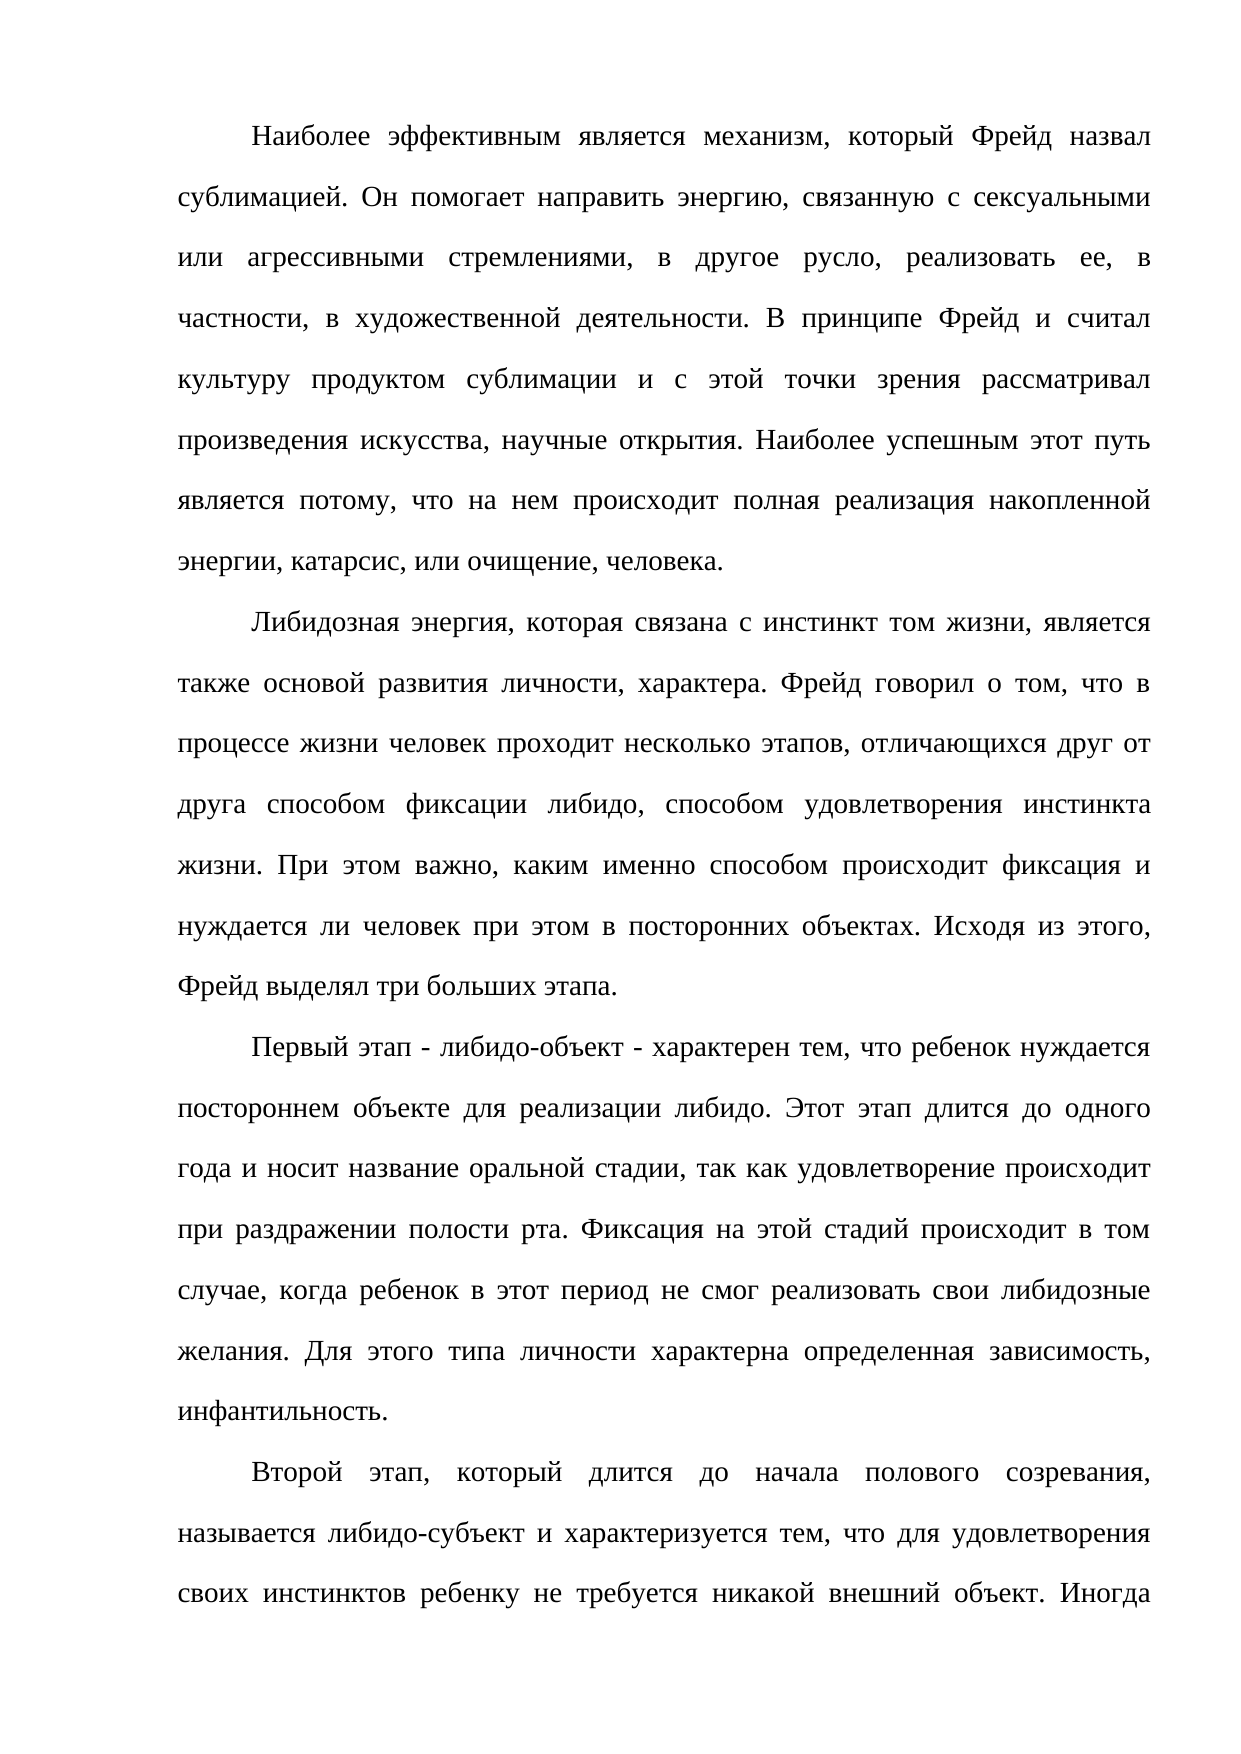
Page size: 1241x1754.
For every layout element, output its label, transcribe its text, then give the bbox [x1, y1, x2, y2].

text Либидозная энергия, которая связана с инстинкт том жизни, является также основой развития личности, характера. Фрейд говорил о том, что в процессе жизни человек проходит несколько этапов, отличающихся друг от друга способом фиксации либидо, способом удовлетворения инстинкта жизни. При этом важно, каким именно способом происходит фиксация и нуждается ли человек при этом в посторонних объектах. Исходя из этого, Фрейд выделял три больших этапа. [177, 604, 1152, 1009]
text Первый этап - либидо-объект - характерен тем, что ребенок нуждается постороннем объекте для реализации либидо. Этот этап длится до одного года и носит название оральной стадии, так как удовлетворение происходит при раздражении полости рта. Фиксация на этой стадий происходит в том случае, когда ребенок в этот период не смог реализовать свои либидозные желания. Для этого типа личности характерна определенная зависимость, инфантильность. [177, 1029, 1152, 1434]
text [177, 1454, 1152, 1616]
text Наиболее эффективным является механизм, который Фрейд назвал сублимацией. Он помогает направить энергию, связанную с сексуальными или агрессивными стремлениями, в другое русло, реализовать ее, в частности, в художественной деятельности. В принципе Фрейд и считал культуру продуктом сублимации и с этой точки зрения рассматривал произведения искусства, научные открытия. Наиболее успешным этот путь является потому, что на нем происходит полная реализация накопленной энергии, катарсис, или очищение, человека. [177, 118, 1152, 584]
